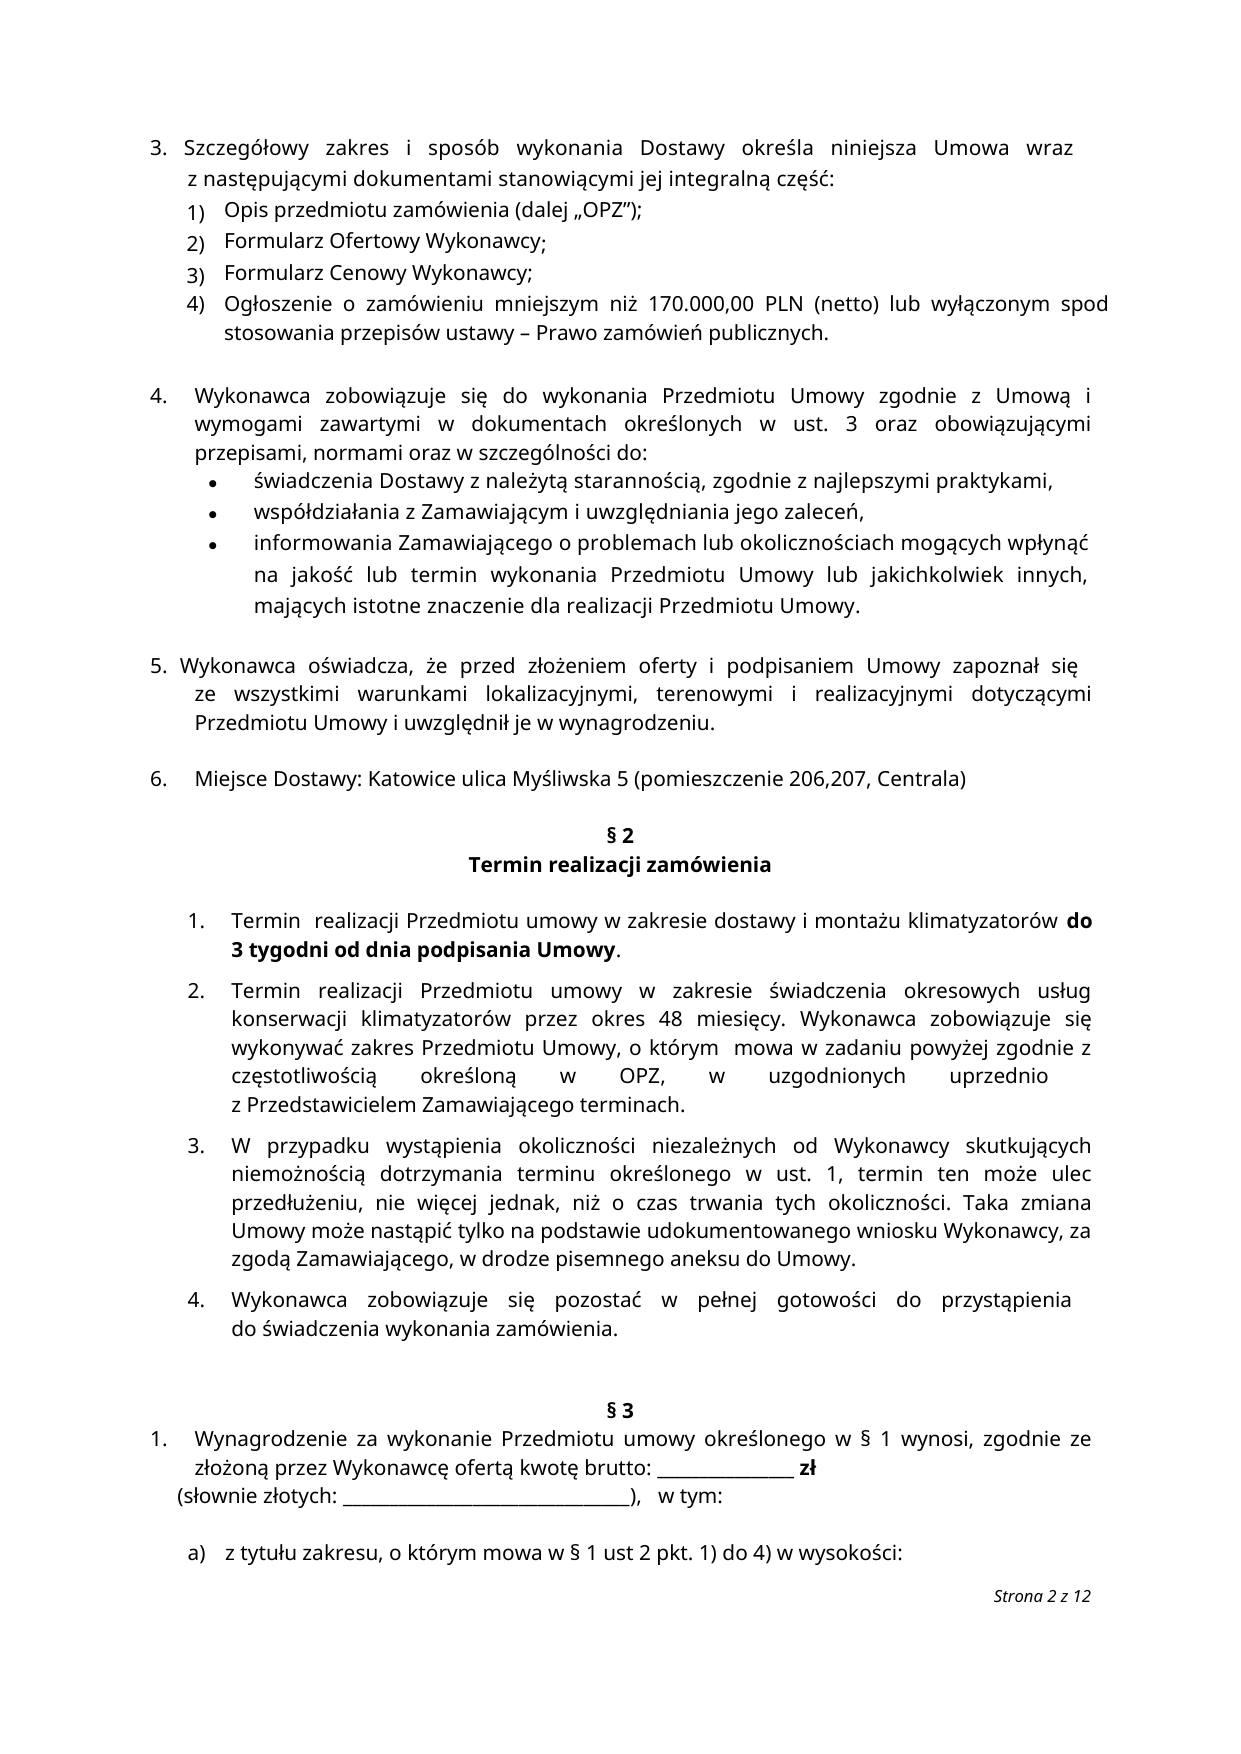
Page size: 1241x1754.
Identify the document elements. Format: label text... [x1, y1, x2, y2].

list współdziałania z Zamawiającym i uwzględniania jego zaleceń, [206, 497, 1090, 528]
text § 2 [150, 821, 1090, 850]
list Wykonawca zobowiązuje się pozostać w pełnej gotowości do przystąpienia do świadczenia wykonania zamówienia. [187, 1285, 1092, 1342]
text 3. Szczegółowy zakres i sposób wykonania Dostawy określa niniejsza Umowa wraz z następującymi dokumentami stanowiącymi jej integralną część: [150, 133, 1092, 195]
list Termin realizacji Przedmiotu umowy w zakresie dostawy i montażu klimatyzatorów do 3 tygodni od dnia podpisania Umowy. [187, 907, 1092, 963]
text Termin realizacji zamówienia [150, 850, 1090, 878]
list Termin realizacji Przedmiotu umowy w zakresie świadczenia okresowych usług konserwacji klimatyzatorów przez okres 48 miesięcy. Wykonawca zobowiązuje się wykonywać zakres Przedmiotu Umowy, o którym mowa w zadaniu powyżej zgodnie z częstotliwością określoną w OPZ, w uzgodnionych uprzednio z Przedstawicielem Zamawiającego terminach. [187, 976, 1092, 1118]
list Ogłoszenie o zamówieniu mniejszym niż 170.000,00 PLN (netto) lub wyłączonym spod stosowania przepisów ustawy – Prawo zamówień publicznych. [186, 289, 1110, 346]
list Opis przedmiotu zamówienia (dalej „OPZ”); [186, 195, 1092, 227]
list Formularz Cenowy Wykonawcy; [186, 258, 1092, 289]
list świadczenia Dostawy z należytą starannością, zgodnie z najlepszymi praktykami, [209, 466, 1090, 497]
text (słownie złotych: _______________________________), w tym: [150, 1481, 1092, 1509]
text 5. Wykonawca oświadcza, że przed złożeniem oferty i podpisaniem Umowy zapoznał się ze wszystkimi warunkami lokalizacyjnymi, terenowymi i realizacyjnymi dotyczącymi Przedmiotu Umowy i uwzględnił je w wynagrodzeniu. [150, 651, 1092, 736]
list z tytułu zakresu, o którym mowa w § 1 ust 2 pkt. 1) do 4) w wysokości: [187, 1538, 1092, 1566]
list informowania Zamawiającego o problemach lub okolicznościach mogących wpłynąć na jakość lub termin wykonania Przedmiotu Umowy lub jakichkolwiek innych, mających istotne znaczenie dla realizacji Przedmiotu Umowy. [209, 528, 1090, 622]
text 6. Miejsce Dostawy: Katowice ulica Myśliwska 5 (pomieszczenie 206,207, Centrala) [150, 764, 1092, 793]
list Formularz Ofertowy Wykonawcy; [186, 227, 1092, 258]
list Wynagrodzenie za wykonanie Przedmiotu umowy określonego w § 1 wynosi, zgodnie ze złożoną przez Wykonawcę ofertą kwotę brutto: ________________ zł [150, 1424, 1092, 1481]
list W przypadku wystąpienia okoliczności niezależnych od Wykonawcy skutkujących niemożnością dotrzymania terminu określonego w ust. 1, termin ten może ulec przedłużeniu, nie więcej jednak, niż o czas trwania tych okoliczności. Taka zmiana Umowy może nastąpić tylko na podstawie udokumentowanego wniosku Wykonawcy, za zgodą Zamawiającego, w drodze pisemnego aneksu do Umowy. [187, 1131, 1092, 1273]
text § 3 [150, 1396, 1090, 1424]
text 4. Wykonawca zobowiązuje się do wykonania Przedmiotu Umowy zgodnie z Umową i wymogami zawartymi w dokumentach określonych w ust. 3 oraz obowiązującymi przepisami, normami oraz w szczególności do: [150, 381, 1092, 466]
